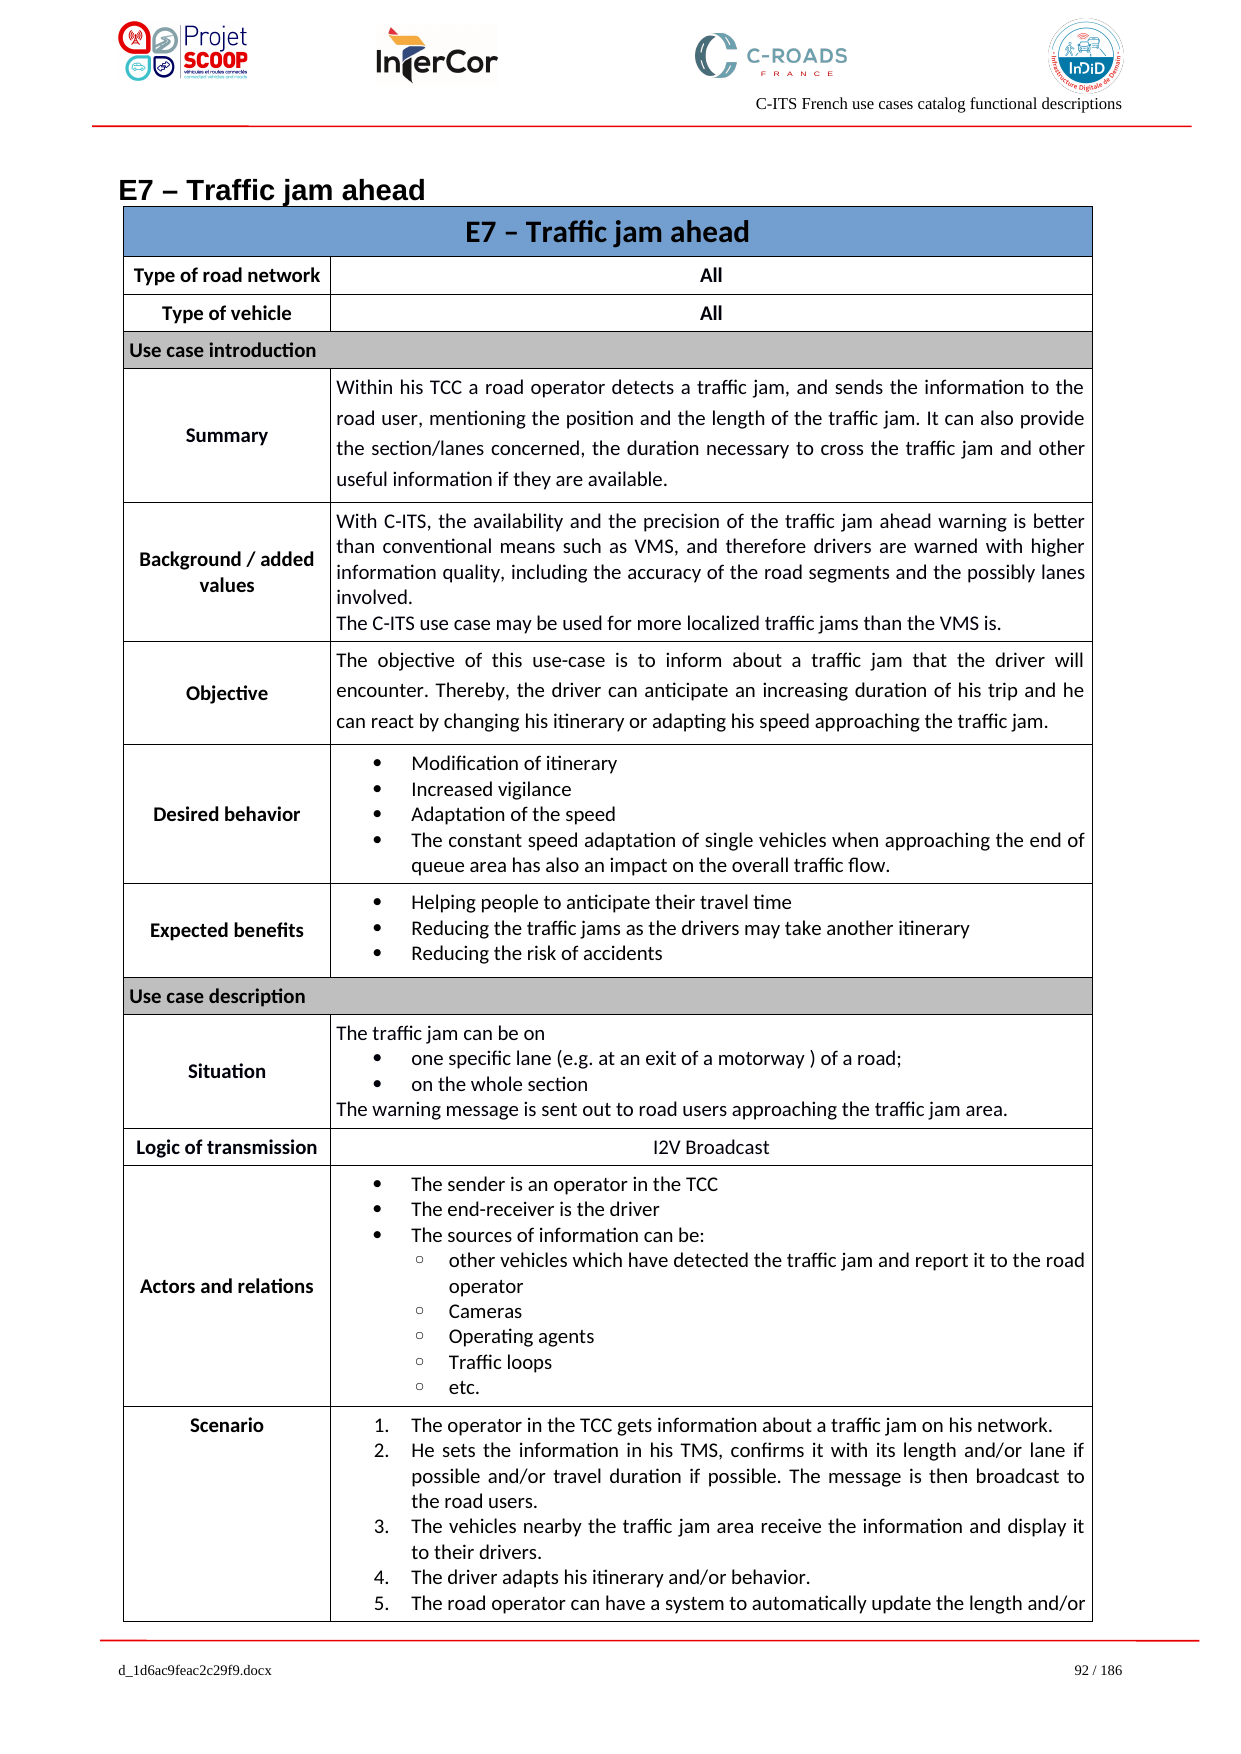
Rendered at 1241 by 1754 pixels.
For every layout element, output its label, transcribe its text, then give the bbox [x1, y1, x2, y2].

table_cell Situation [124, 1015, 330, 1128]
table_cell Background / added values [124, 503, 330, 641]
table_cell With C-ITS, the availability and the precision of the traffic jam ahead warning is better than conventional means such as VMS, and therefore drivers are warned with higher information quality, including the accuracy of the road segments and the possibly lanes involved. The C-ITS use case may be used for more localized traffic jams than the VMS is. [331, 503, 1092, 641]
table_cell Expected benefits [124, 884, 330, 977]
subtitle E7 – Traffic jam ahead [118, 172, 1122, 206]
table_cell Scenario [124, 1407, 330, 1621]
table_cell Type of road network [124, 257, 330, 293]
table_cell Use case description [124, 978, 1092, 1014]
picture [118, 21, 248, 81]
table_cell All [331, 295, 1092, 331]
table_cell Summary [124, 369, 330, 502]
table_cell Helping people to anticipate their travel time Reducing the traffic jams as the drivers may take another itinerary Reducing the risk of accidents [331, 884, 1092, 977]
table_cell Within his TCC a road operator detects a traffic jam, and sends the information to the road user, mentioning the position and the length of the traffic jam. It can also provide the section/lanes concerned, the duration necessary to cross the traffic jam and other useful information if they are available. [331, 369, 1092, 502]
table_cell The traffic jam can be on one specific lane (e.g. at an exit of a motorway ) of a road; on the whole section The warning message is sent out to road users approaching the traffic jam area. [331, 1015, 1092, 1128]
table_cell Objective [124, 642, 330, 744]
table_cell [331, 1407, 1092, 1621]
table_cell Logic of transmission [124, 1129, 330, 1165]
picture [375, 25, 499, 85]
table_cell Use case introduction [124, 332, 1092, 368]
table_cell Actors and relations [124, 1166, 330, 1406]
table_cell All [331, 257, 1092, 293]
table_cell I2V Broadcast [331, 1129, 1092, 1165]
table_cell Desired behavior [124, 745, 330, 883]
picture [695, 33, 847, 78]
table_cell The objective of this use-case is to inform about a traffic jam that the driver will encounter. Thereby, the driver can anticipate an increasing duration of his trip and he can react by changing his itinerary or adapting his speed approaching the traffic jam. [331, 642, 1092, 744]
table_cell The sender is an operator in the TCC The end-receiver is the driver The sources of information can be: other vehicles which have detected the traffic jam and report it to the road operator Cameras Operating agents Traffic loops etc. [331, 1166, 1092, 1406]
table_header E7 – Traffic jam ahead [124, 207, 1092, 256]
picture [1044, 14, 1128, 98]
table_cell Type of vehicle [124, 295, 330, 331]
table_cell Modification of itinerary Increased vigilance Adaptation of the speed The constant speed adaptation of single vehicles when approaching the end of queue area has also an impact on the overall traffic flow. [331, 745, 1092, 883]
